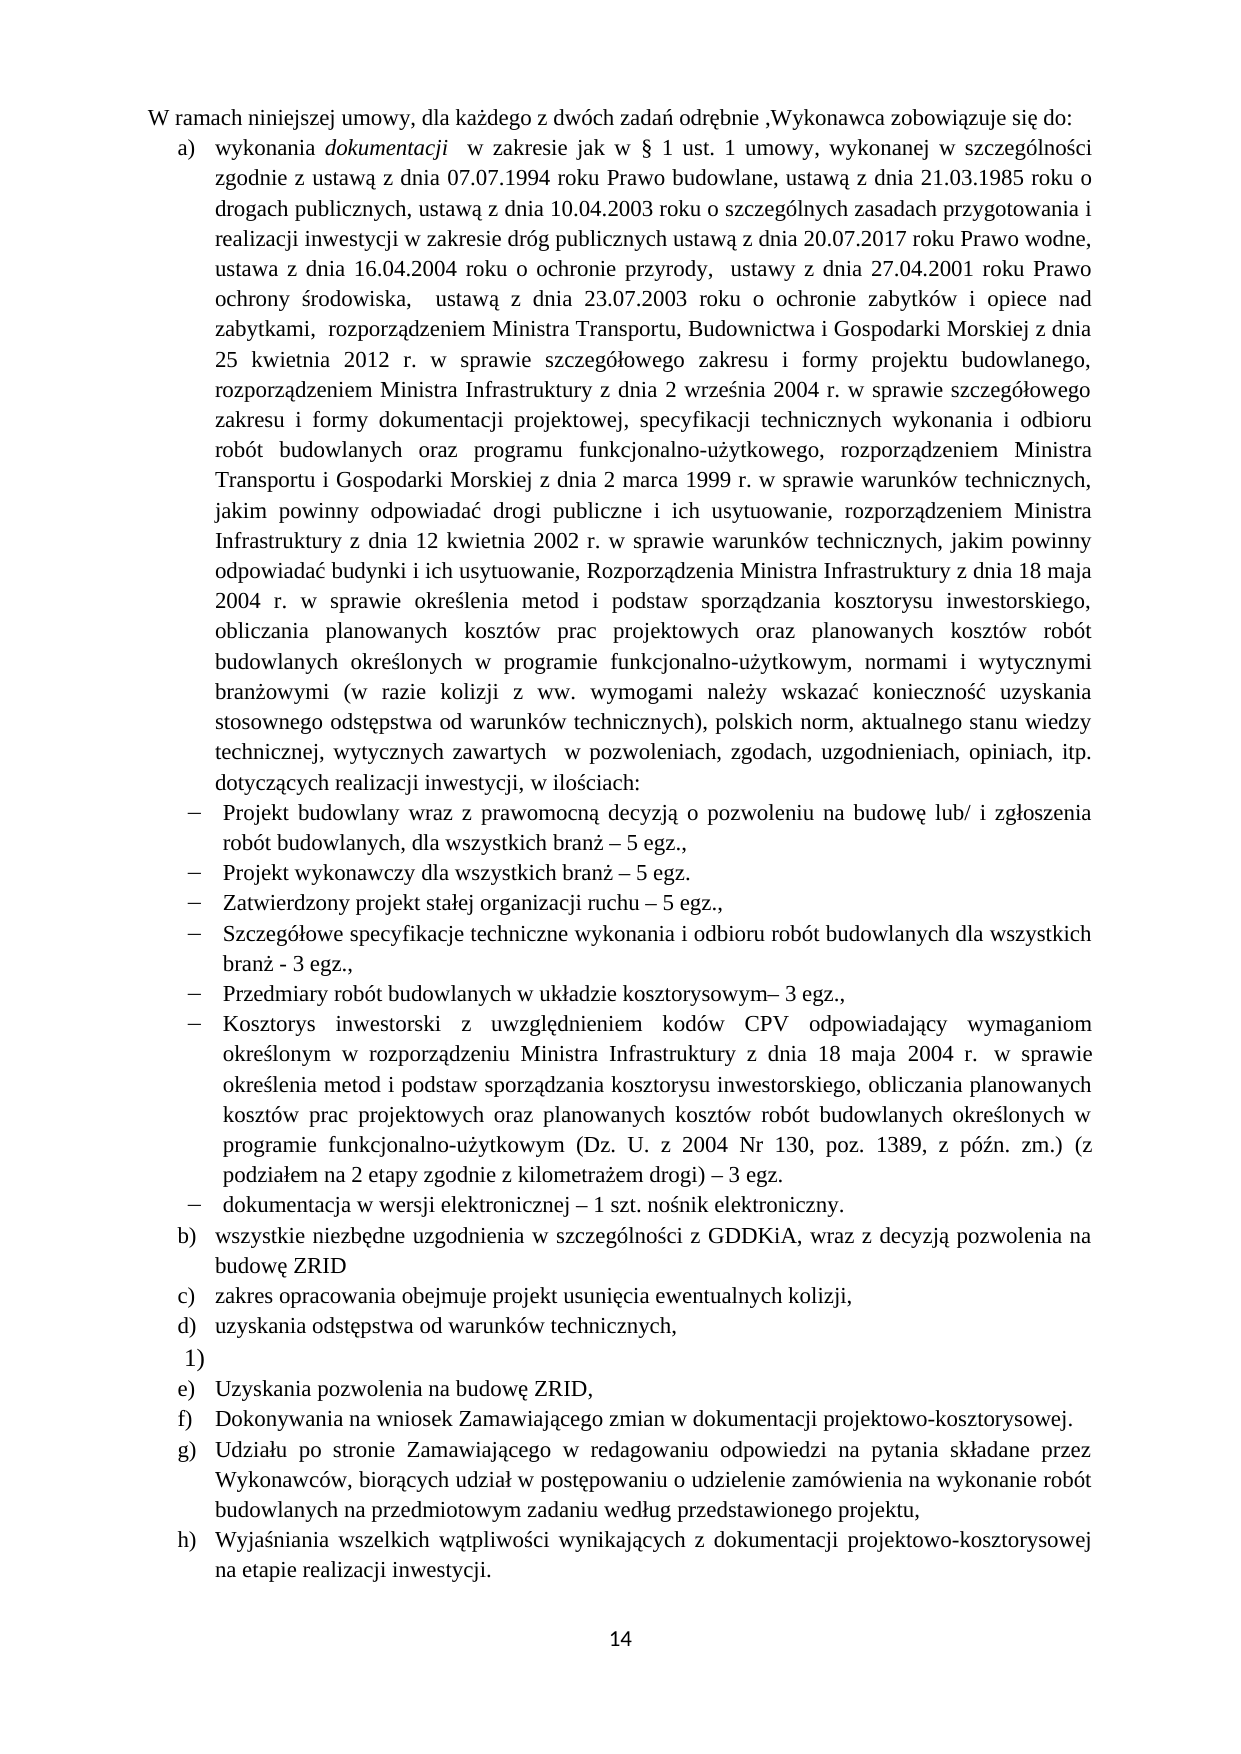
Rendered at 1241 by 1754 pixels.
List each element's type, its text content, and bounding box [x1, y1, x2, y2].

list Zatwierdzony projekt stałej organizacji ruchu – 5 egz., [185, 889, 1093, 916]
list Szczegółowe specyfikacje techniczne wykonania i odbioru robót budowlanych dla wszystkich branż - 3 egz., [185, 920, 1093, 976]
list Dokonywania na wniosek Zamawiającego zmian w dokumentacji projektowo-kosztorysowej. [177, 1405, 1093, 1432]
list Projekt budowlany wraz z prawomocną decyzją o pozwoleniu na budowę lub/ i zgłoszenia robót budowlanych, dla wszystkich branż – 5 egz., [185, 799, 1093, 855]
list uzyskania odstępstwa od warunków technicznych, [177, 1312, 1093, 1339]
list Projekt wykonawczy dla wszystkich branż – 5 egz. [185, 859, 1093, 886]
list Wyjaśniania wszelkich wątpliwości wynikających z dokumentacji projektowo-kosztorysowej na etapie realizacji inwestycji. [177, 1526, 1093, 1583]
list wykonania dokumentacji w zakresie jak w § 1 ust. 1 umowy, wykonanej w szczególności zgodnie z ustawą z dnia 07.07.1994 roku Prawo budowlane, ustawą z dnia 21.03.1985 roku o drogach publicznych, ustawą z dnia 10.04.2003 roku o szczególnych zasadach przygotowania i realizacji inwestycji w zakresie dróg publicznych ustawą z dnia 20.07.2017 roku Prawo wodne, ustawa z dnia 16.04.2004 roku o ochronie przyrody, ustawy z dnia 27.04.2001 roku Prawo ochrony środowiska, ustawą z dnia 23.07.2003 roku o ochronie zabytków i opiece nad zabytkami, rozporządzeniem Ministra Transportu, Budownictwa i Gospodarki Morskiej z dnia 25 kwietnia 2012 r. w sprawie szczegółowego zakresu i formy projektu budowlanego, rozporządzeniem Ministra Infrastruktury z dnia 2 września 2004 r. w sprawie szczegółowego zakresu i formy dokumentacji projektowej, specyfikacji technicznych wykonania i odbioru robót budowlanych oraz programu funkcjonalno-użytkowego, rozporządzeniem Ministra Transportu i Gospodarki Morskiej z dnia 2 marca 1999 r. w sprawie warunków technicznych, jakim powinny odpowiadać drogi publiczne i ich usytuowanie, rozporządzeniem Ministra Infrastruktury z dnia 12 kwietnia 2002 r. w sprawie warunków technicznych, jakim powinny odpowiadać budynki i ich usytuowanie, Rozporządzenia Ministra Infrastruktury z dnia 18 maja 2004 r. w sprawie określenia metod i podstaw sporządzania kosztorysu inwestorskiego, obliczania planowanych kosztów prac projektowych oraz planowanych kosztów robót budowlanych określonych w programie funkcjonalno-użytkowym, normami i wytycznymi branżowymi (w razie kolizji z ww. wymogami należy wskazać konieczność uzyskania stosownego odstępstwa od warunków technicznych), polskich norm, aktualnego stanu wiedzy technicznej, wytycznych zawartych w pozwoleniach, zgodach, uzgodnieniach, opiniach, itp. dotyczących realizacji inwestycji, w ilościach: [177, 134, 1093, 795]
list Kosztorys inwestorski z uwzględnieniem kodów CPV odpowiadający wymaganiom określonym w rozporządzeniu Ministra Infrastruktury z dnia 18 maja 2004 r. w sprawie określenia metod i podstaw sporządzania kosztorysu inwestorskiego, obliczania planowanych kosztów prac projektowych oraz planowanych kosztów robót budowlanych określonych w programie funkcjonalno-użytkowym (Dz. U. z 2004 Nr 130, poz. 1389, z późn. zm.) (z podziałem na 2 etapy zgodnie z kilometrażem drogi) – 3 egz. [185, 1010, 1093, 1188]
list zakres opracowania obejmuje projekt usunięcia ewentualnych kolizji, [177, 1282, 1093, 1308]
list Przedmiary robót budowlanych w układzie kosztorysowym– 3 egz., [185, 980, 1093, 1006]
list wszystkie niezbędne uzgodnienia w szczególności z GDDKiA, wraz z decyzją pozwolenia na budowę ZRID [177, 1222, 1093, 1278]
list Udziału po stronie Zamawiającego w redagowaniu odpowiedzi na pytania składane przez Wykonawców, biorących udział w postępowaniu o udzielenie zamówienia na wykonanie robót budowlanych na przedmiotowym zadaniu według przedstawionego projektu, [177, 1436, 1093, 1522]
text W ramach niniejszej umowy, dla każdego z dwóch zadań odrębnie ,Wykonawca zobowiązuje się do: [148, 104, 1093, 130]
list dokumentacja w wersji elektronicznej – 1 szt. nośnik elektroniczny. [185, 1192, 1093, 1218]
list Uzyskania pozwolenia na budowę ZRID, [177, 1375, 1093, 1402]
